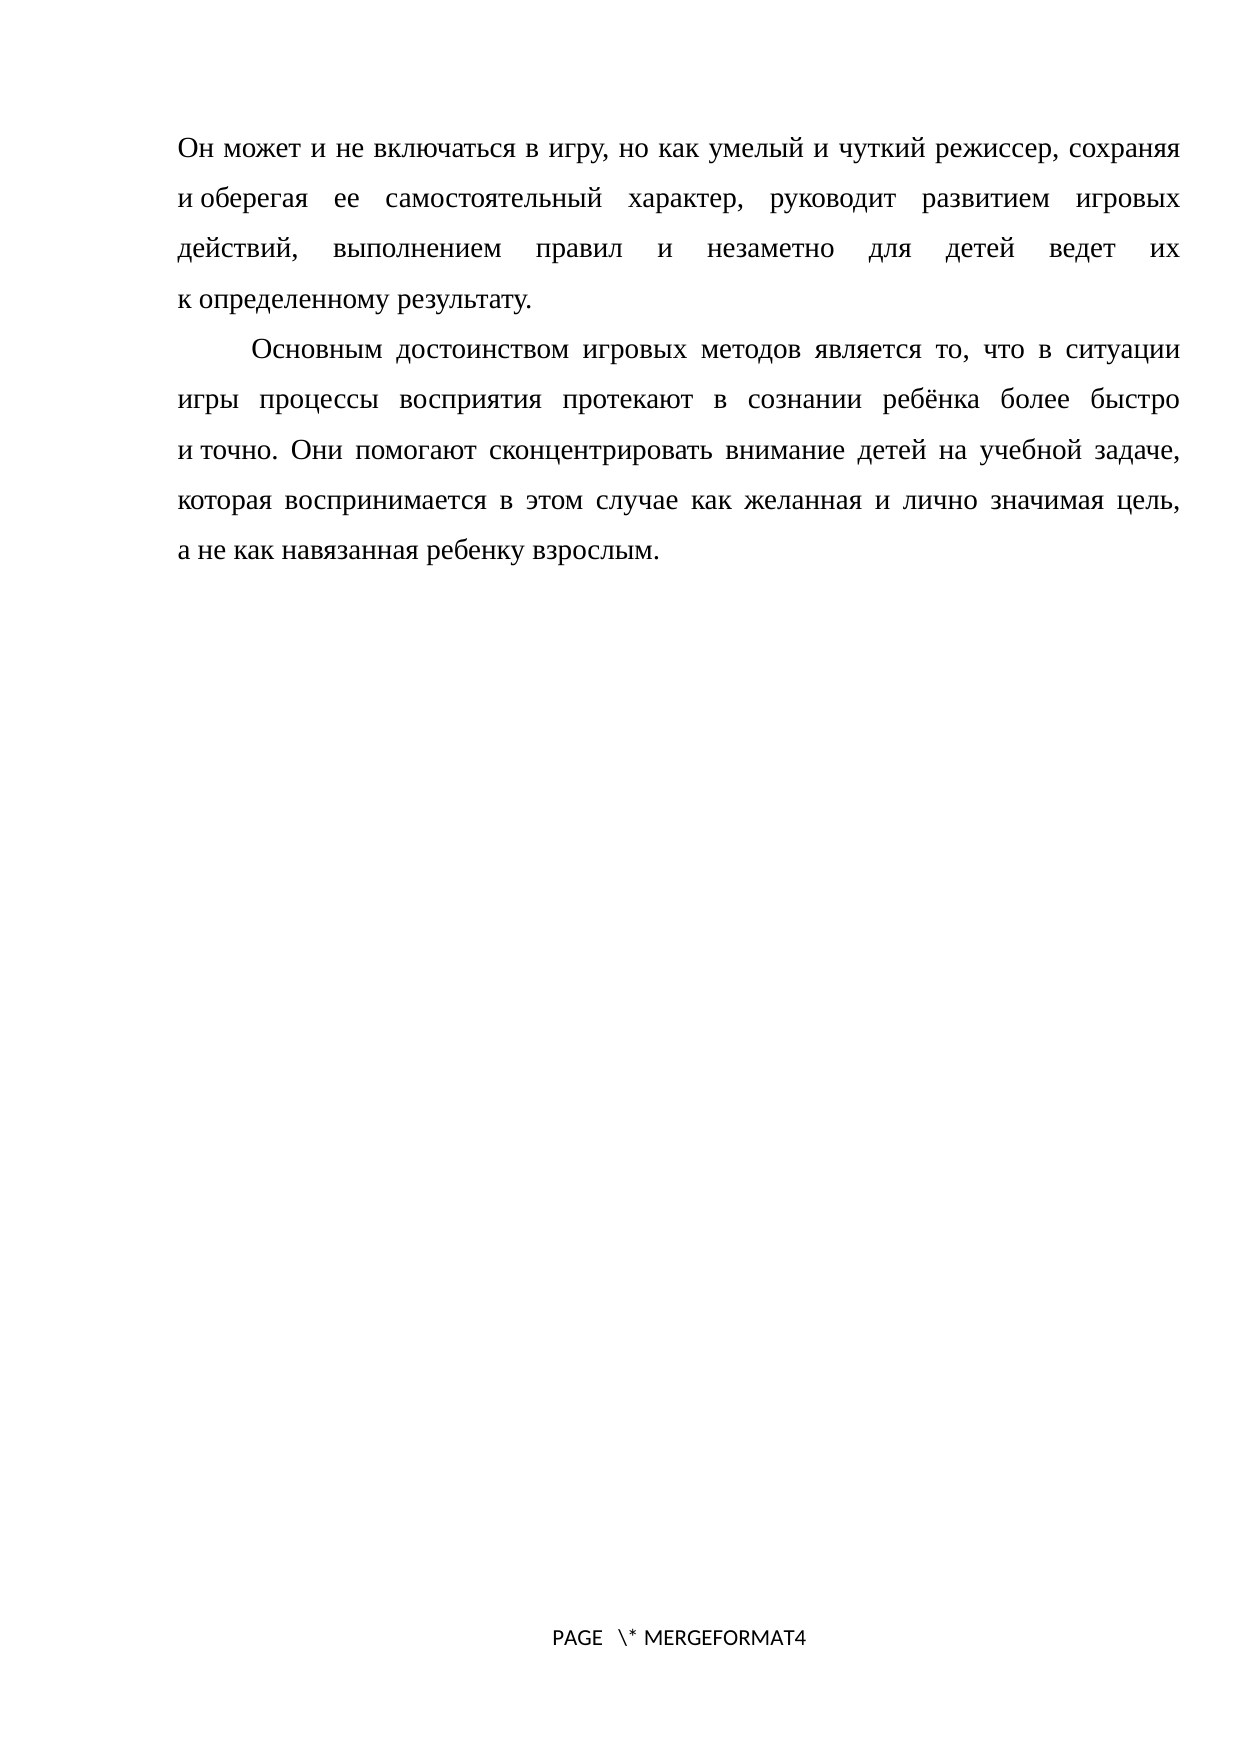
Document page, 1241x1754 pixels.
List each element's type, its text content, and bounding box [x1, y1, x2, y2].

text Основным достоинством игровых методов является то, что в ситуации игры процессы восприятия протекают в сознании ребёнка более быстро и точно. Они помогают сконцентрировать внимание детей на учебной задаче, которая воспринимается в этом случае как желанная и лично значимая цель, а не как навязанная ребенку взрослым. [177, 331, 1181, 566]
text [177, 130, 1181, 314]
